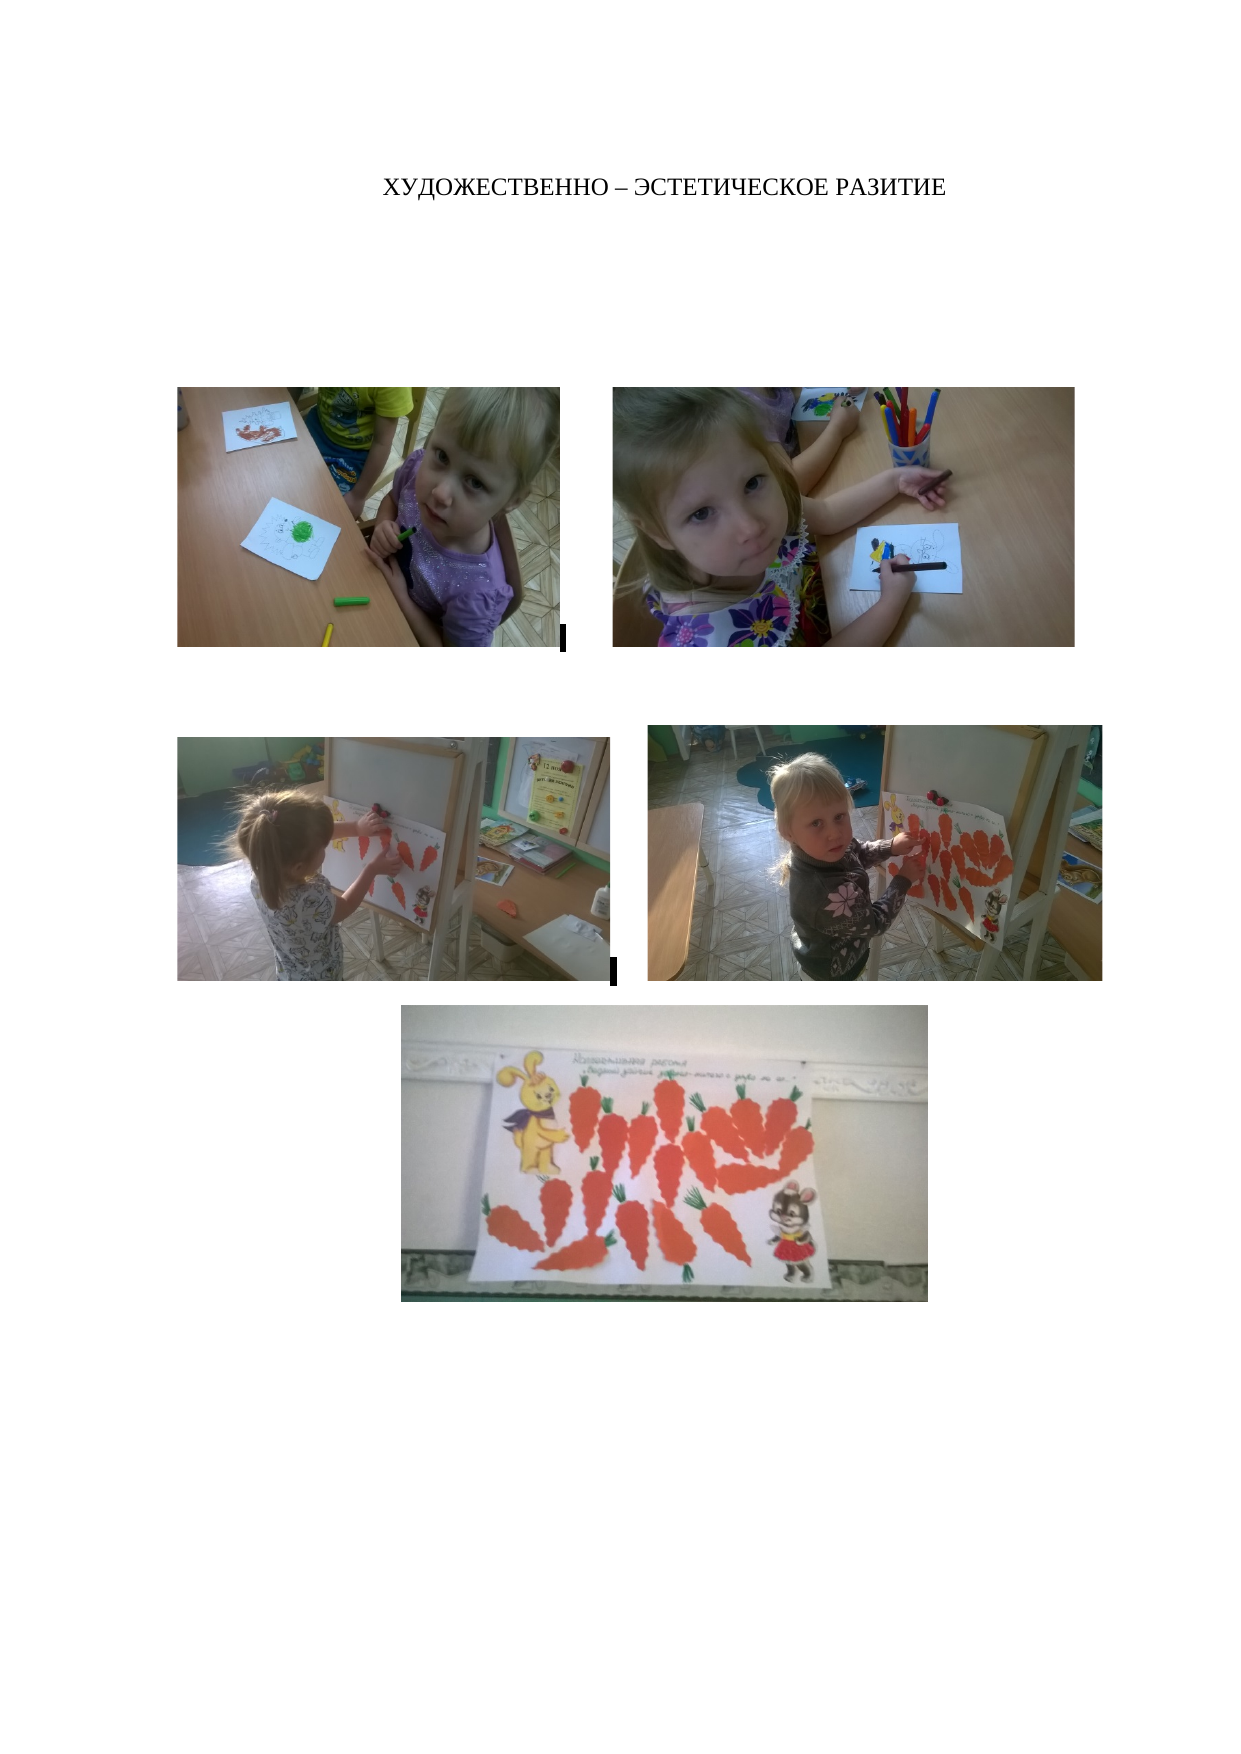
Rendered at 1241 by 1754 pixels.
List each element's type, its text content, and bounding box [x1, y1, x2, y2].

picture [647, 725, 1103, 981]
text ХУДОЖЕСТВЕННО – ЭСТЕТИЧЕСКОЕ РАЗИТИЕ [177, 172, 1152, 201]
picture [612, 387, 1075, 647]
picture [177, 737, 611, 981]
picture [401, 1005, 928, 1302]
picture [177, 387, 560, 647]
